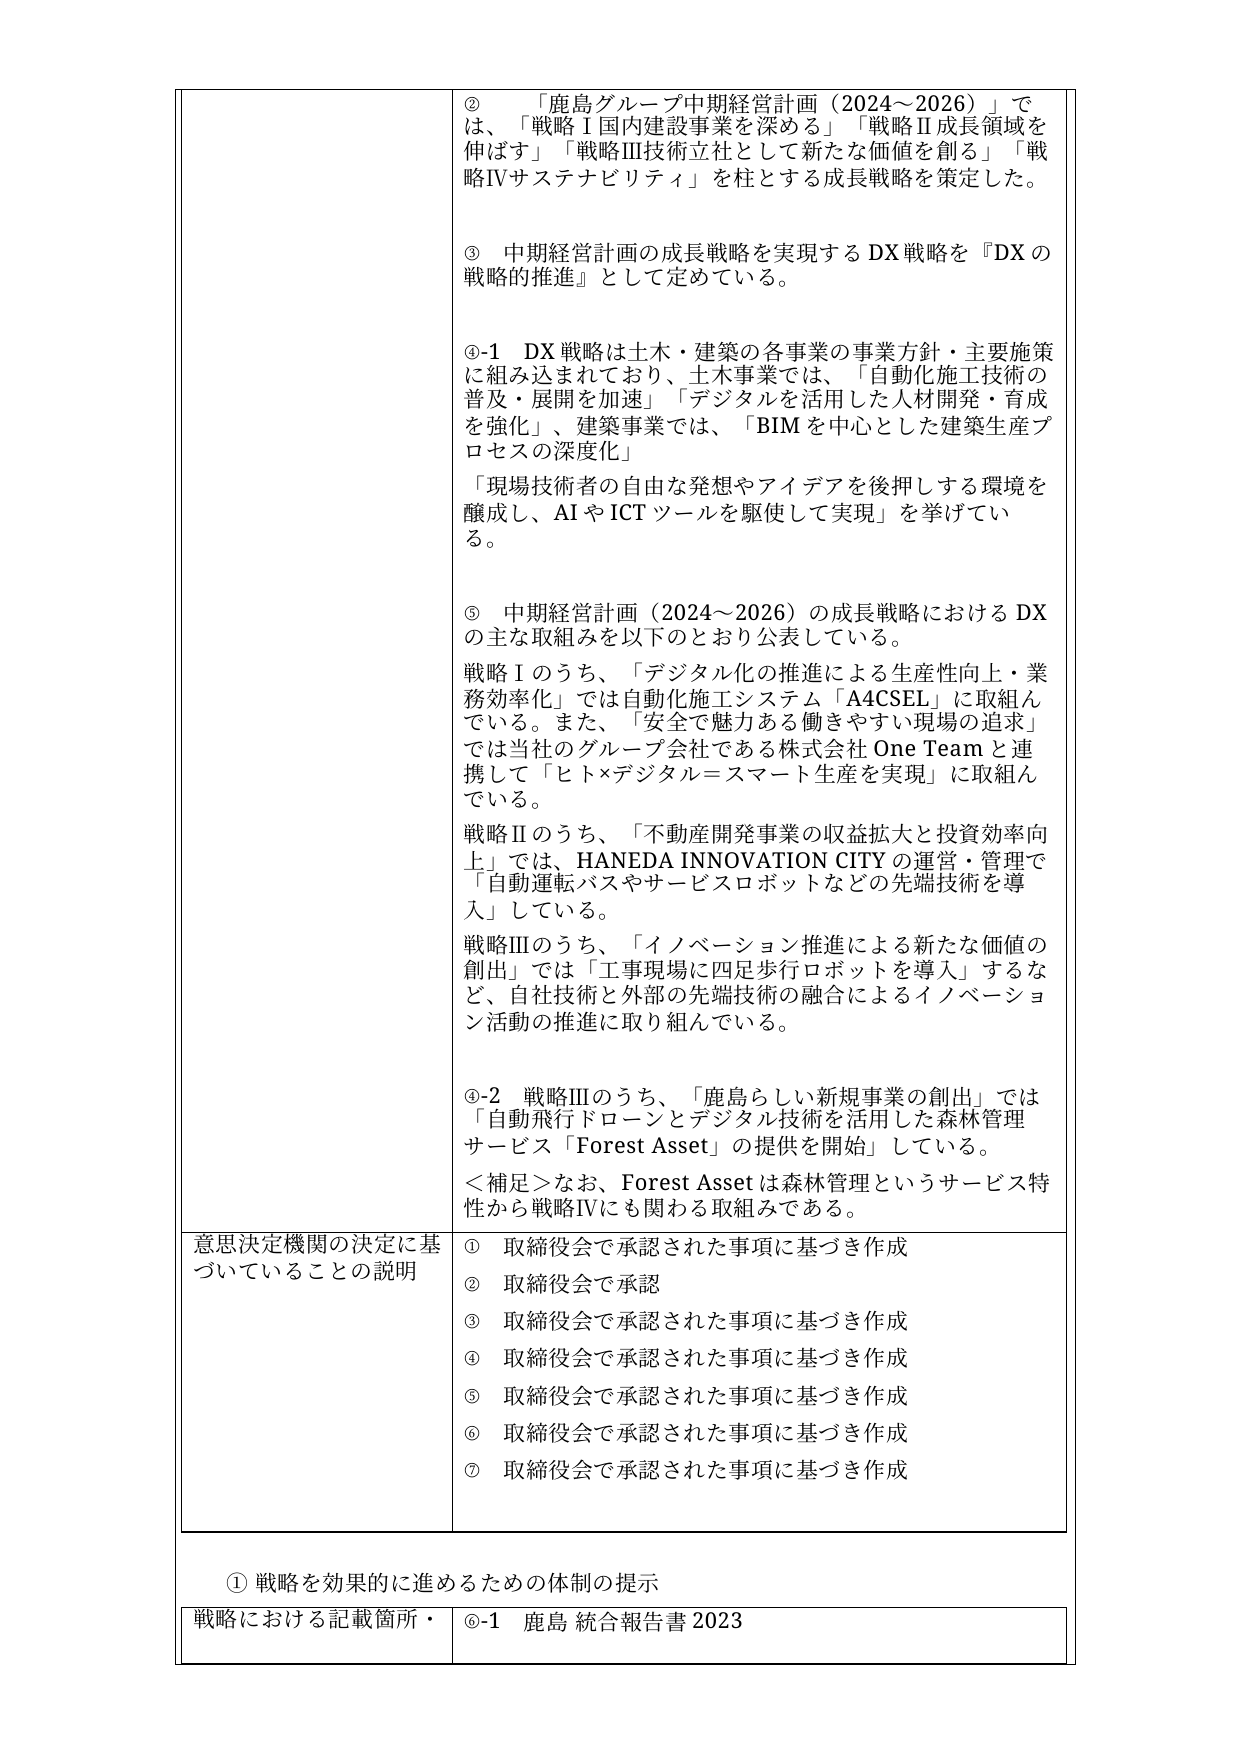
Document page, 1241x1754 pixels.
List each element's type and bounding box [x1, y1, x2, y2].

table_cell [176, 90, 1075, 1664]
